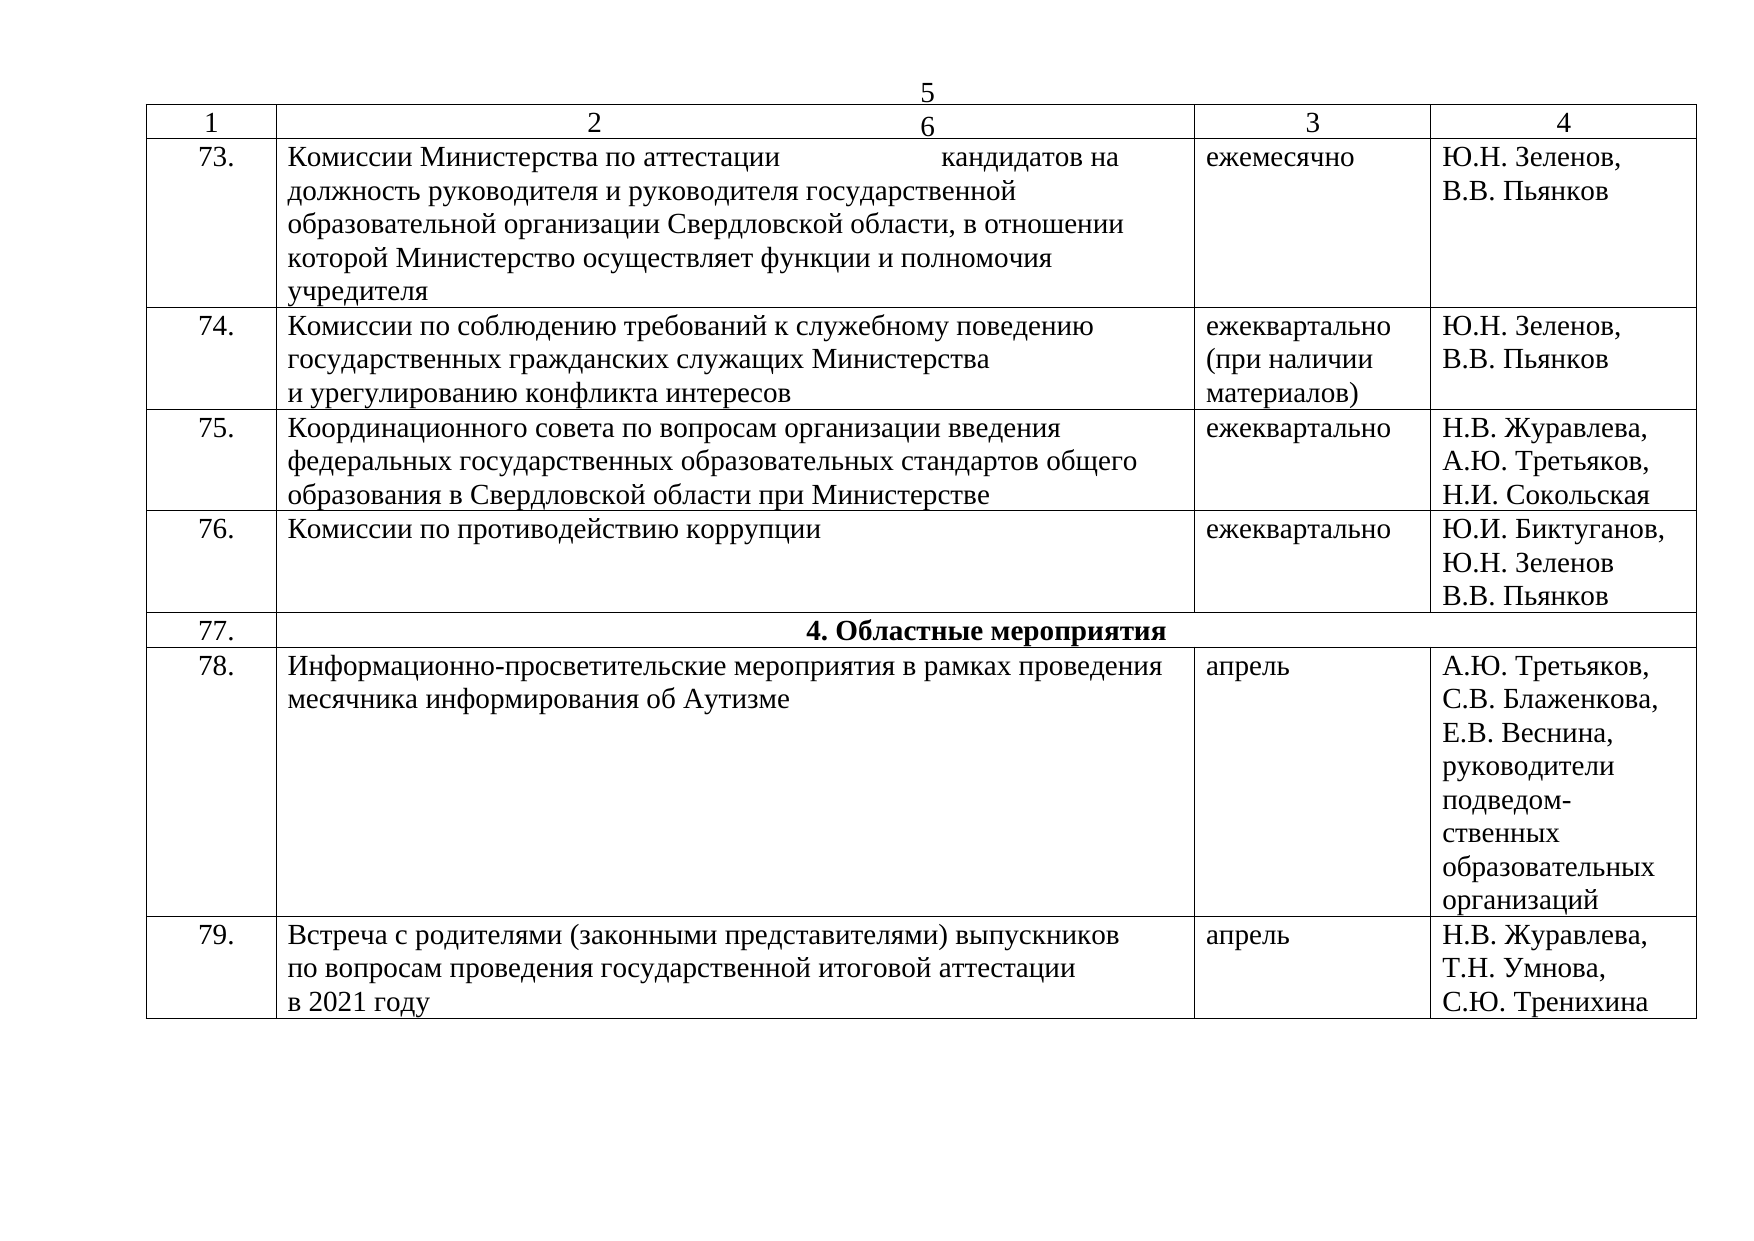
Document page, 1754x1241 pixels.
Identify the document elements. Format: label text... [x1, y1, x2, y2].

table_cell [147, 648, 276, 916]
table_cell апрель [1195, 648, 1430, 916]
table_cell Н.В. Журавлева, А.Ю. Третьяков, Н.И. Сокольская [1431, 410, 1696, 510]
table_cell Комиссии по соблюдению требований к служебному поведению государственных гражданских служащих Министерства и урегулированию конфликта интересов [277, 308, 1194, 409]
table_cell Информационно-просветительские мероприятия в рамках проведения месячника информирования об Аутизме [277, 648, 1194, 916]
table_header 1 [147, 105, 276, 138]
table_cell ежемесячно [1195, 139, 1430, 307]
table_header 3 [1195, 105, 1430, 138]
table_cell А.Ю. Третьяков, С.В. Блаженкова, Е.В. Веснина, руководители подведом-ственных образовательных организаций [1431, 648, 1696, 916]
table_cell [147, 511, 276, 612]
table_cell Комиссии Министерства по аттестации кандидатов на должность руководителя и руководителя государственной образовательной организации Свердловской области, в отношении которой Министерство осуществляет функции и полномочия учредителя [277, 139, 1194, 307]
table_cell Координационного совета по вопросам организации введения федеральных государственных образовательных стандартов общего образования в Свердловской области при Министерстве [277, 410, 1194, 510]
table_cell [147, 917, 276, 1018]
table_cell ежеквартально [1195, 511, 1430, 612]
table_cell [147, 139, 276, 307]
table_cell апрель [1195, 917, 1430, 1018]
table_header 4 [1431, 105, 1696, 138]
table_cell [147, 308, 276, 409]
table_cell Ю.И. Биктуганов, Ю.Н. Зеленов В.В. Пьянков [1431, 511, 1696, 612]
table_cell 4. Областные мероприятия [277, 613, 1696, 647]
table_cell [147, 613, 276, 647]
table_cell ежеквартально (при наличии материалов) [1195, 308, 1430, 409]
table_cell ежеквартально [1195, 410, 1430, 510]
table_header 2 [277, 105, 1194, 138]
table_cell Ю.Н. Зеленов, В.В. Пьянков [1431, 139, 1696, 307]
table_cell [147, 410, 276, 510]
table_cell Н.В. Журавлева, Т.Н. Умнова, С.Ю. Тренихина [1431, 917, 1696, 1018]
table_cell Встреча с родителями (законными представителями) выпускников по вопросам проведения государственной итоговой аттестации в 2021 году [277, 917, 1194, 1018]
table_cell Комиссии по противодействию коррупции [277, 511, 1194, 612]
table_cell Ю.Н. Зеленов, В.В. Пьянков [1431, 308, 1696, 409]
